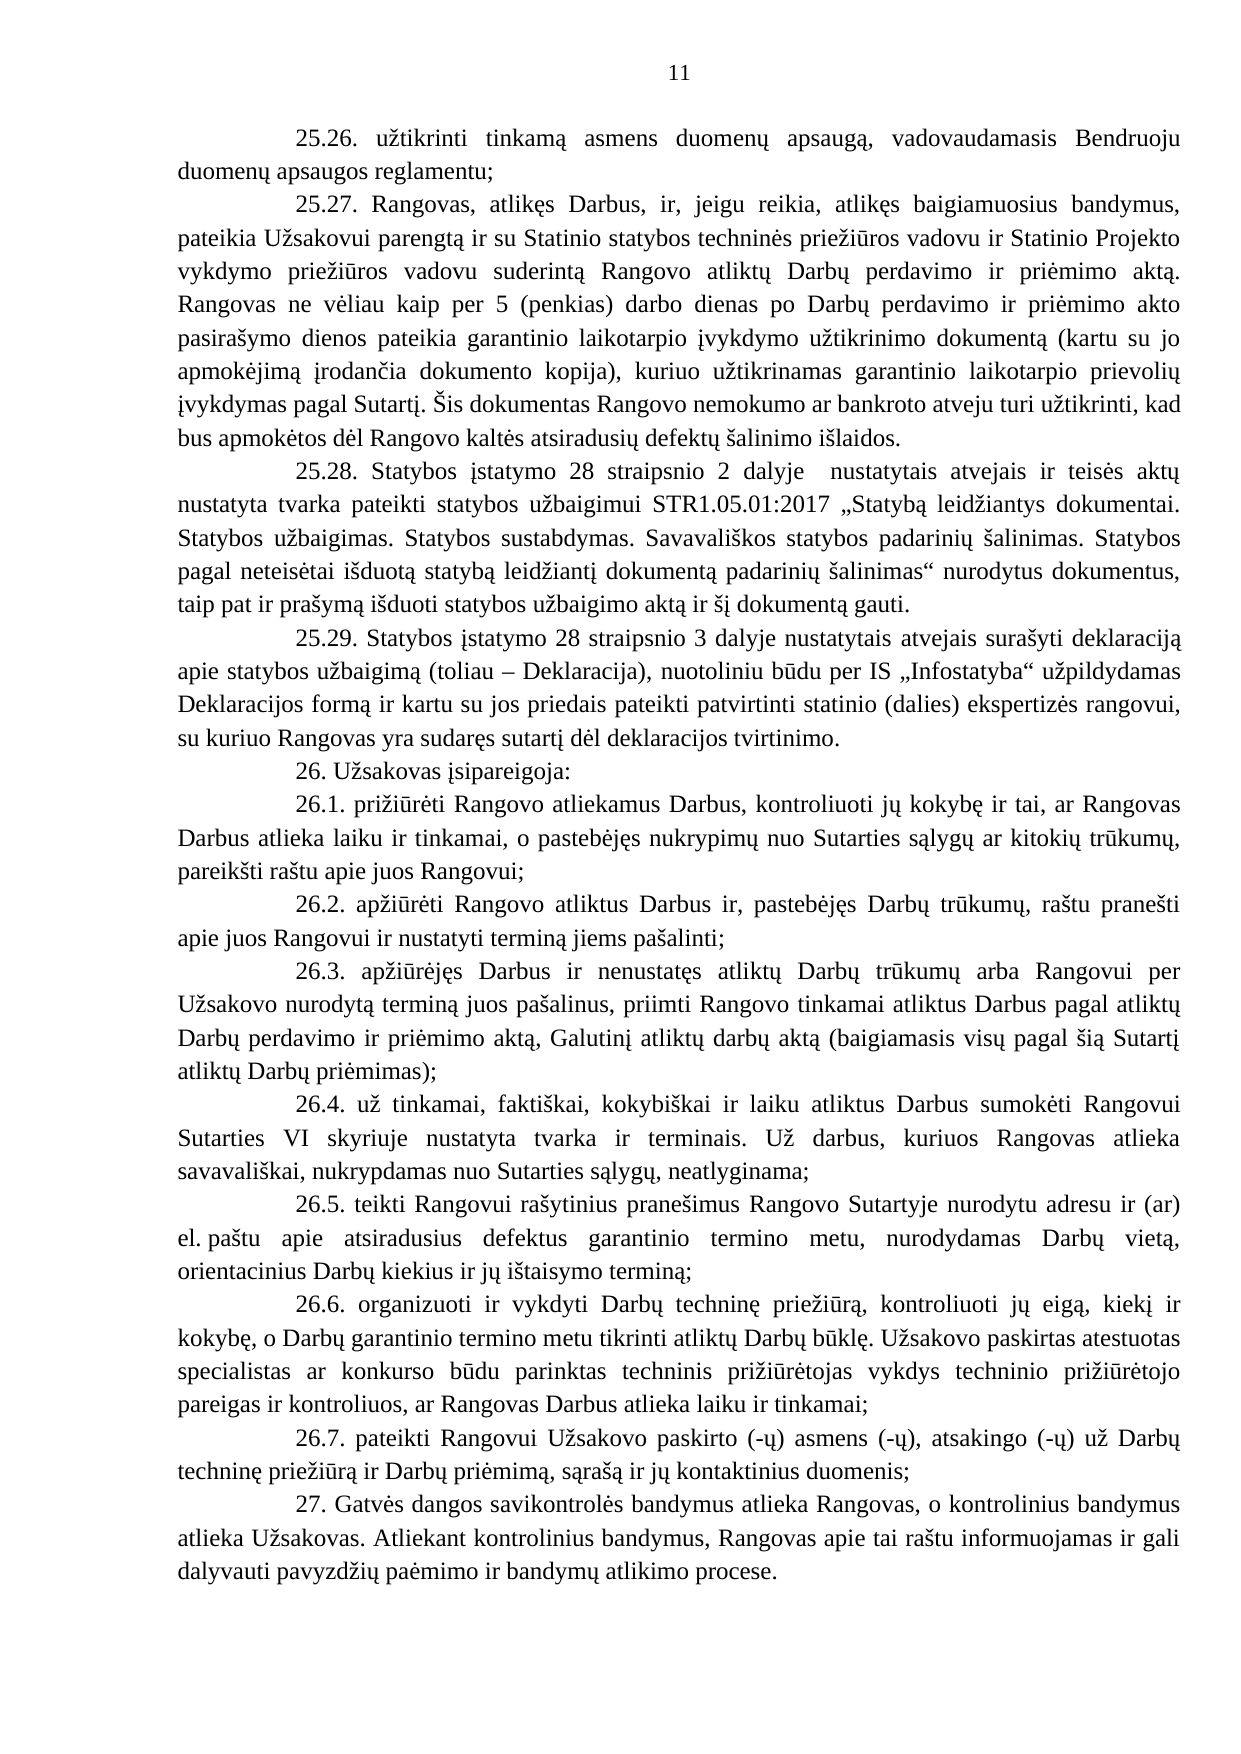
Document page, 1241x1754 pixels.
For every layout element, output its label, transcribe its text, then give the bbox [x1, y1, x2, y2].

text 27. Gatvės dangos savikontrolės bandymus atlieka Rangovas, o kontrolinius bandymus atlieka Užsakovas. Atliekant kontrolinius bandymus, Rangovas apie tai raštu informuojamas ir gali dalyvauti pavyzdžių paėmimo ir bandymų atlikimo procese. [177, 1485, 1181, 1585]
text 25.27. Rangovas, atlikęs Darbus, ir, jeigu reikia, atlikęs baigiamuosius bandymus, pateikia Užsakovui parengtą ir su Statinio statybos techninės priežiūros vadovu ir Statinio Projekto vykdymo priežiūros vadovu suderintą Rangovo atliktų Darbų perdavimo ir priėmimo aktą. Rangovas ne vėliau kaip per 5 (penkias) darbo dienas po Darbų perdavimo ir priėmimo akto pasirašymo dienos pateikia garantinio laikotarpio įvykdymo užtikrinimo dokumentą (kartu su jo apmokėjimą įrodančia dokumento kopija), kuriuo užtikrinamas garantinio laikotarpio prievolių įvykdymas pagal Sutartį. Šis dokumentas Rangovo nemokumo ar bankroto atveju turi užtikrinti, kad bus apmokėtos dėl Rangovo kaltės atsiradusių defektų šalinimo išlaidos. [177, 185, 1181, 451]
text 26. Užsakovas įsipareigoja: [177, 751, 1181, 785]
text 26.6. organizuoti ir vykdyti Darbų techninę priežiūrą, kontroliuoti jų eigą, kiekį ir kokybę, o Darbų garantinio termino metu tikrinti atliktų Darbų būklę. Užsakovo paskirtas atestuotas specialistas ar konkurso būdu parinktas techninis prižiūrėtojas vykdys techninio prižiūrėtojo pareigas ir kontroliuos, ar Rangovas Darbus atlieka laiku ir tinkamai; [177, 1285, 1181, 1418]
text 26.1. prižiūrėti Rangovo atliekamus Darbus, kontroliuoti jų kokybę ir tai, ar Rangovas Darbus atlieka laiku ir tinkamai, o pastebėjęs nukrypimų nuo Sutarties sąlygų ar kitokių trūkumų, pareikšti raštu apie juos Rangovui; [177, 785, 1181, 885]
text 25.28. Statybos įstatymo 28 straipsnio 2 dalyje nustatytais atvejais ir teisės aktų nustatyta tvarka pateikti statybos užbaigimui STR1.05.01:2017 „Statybą leidžiantys dokumentai. Statybos užbaigimas. Statybos sustabdymas. Savavališkos statybos padarinių šalinimas. Statybos pagal neteisėtai išduotą statybą leidžiantį dokumentą padarinių šalinimas“ nurodytus dokumentus, taip pat ir prašymą išduoti statybos užbaigimo aktą ir šį dokumentą gauti. [177, 451, 1181, 618]
text 26.3. apžiūrėjęs Darbus ir nenustatęs atliktų Darbų trūkumų arba Rangovui per Užsakovo nurodytą terminą juos pašalinus, priimti Rangovo tinkamai atliktus Darbus pagal atliktų Darbų perdavimo ir priėmimo aktą, Galutinį atliktų darbų aktą (baigiamasis visų pagal šią Sutartį atliktų Darbų priėmimas); [177, 951, 1181, 1085]
text 26.5. teikti Rangovui rašytinius pranešimus Rangovo Sutartyje nurodytu adresu ir (ar) el. paštu apie atsiradusius defektus garantinio termino metu, nurodydamas Darbų vietą, orientacinius Darbų kiekius ir jų ištaisymo terminą; [177, 1185, 1181, 1285]
text 25.29. Statybos įstatymo 28 straipsnio 3 dalyje nustatytais atvejais surašyti deklaraciją apie statybos užbaigimą (toliau – Deklaracija), nuotoliniu būdu per IS „Infostatyba“ užpildydamas Deklaracijos formą ir kartu su jos priedais pateikti patvirtinti statinio (dalies) ekspertizės rangovui, su kuriuo Rangovas yra sudaręs sutartį dėl deklaracijos tvirtinimo. [177, 618, 1181, 751]
text 25.26. užtikrinti tinkamą asmens duomenų apsaugą, vadovaudamasis Bendruoju duomenų apsaugos reglamentu; [177, 118, 1181, 185]
text 26.2. apžiūrėti Rangovo atliktus Darbus ir, pastebėjęs Darbų trūkumų, raštu pranešti apie juos Rangovui ir nustatyti terminą jiems pašalinti; [177, 885, 1181, 951]
text 26.4. už tinkamai, faktiškai, kokybiškai ir laiku atliktus Darbus sumokėti Rangovui Sutarties VI skyriuje nustatyta tvarka ir terminais. Už darbus, kuriuos Rangovas atlieka savavališkai, nukrypdamas nuo Sutarties sąlygų, neatlyginama; [177, 1085, 1181, 1185]
text 26.7. pateikti Rangovui Užsakovo paskirto (-ų) asmens (-ų), atsakingo (-ų) už Darbų techninę priežiūrą ir Darbų priėmimą, sąrašą ir jų kontaktinius duomenis; [177, 1418, 1181, 1485]
